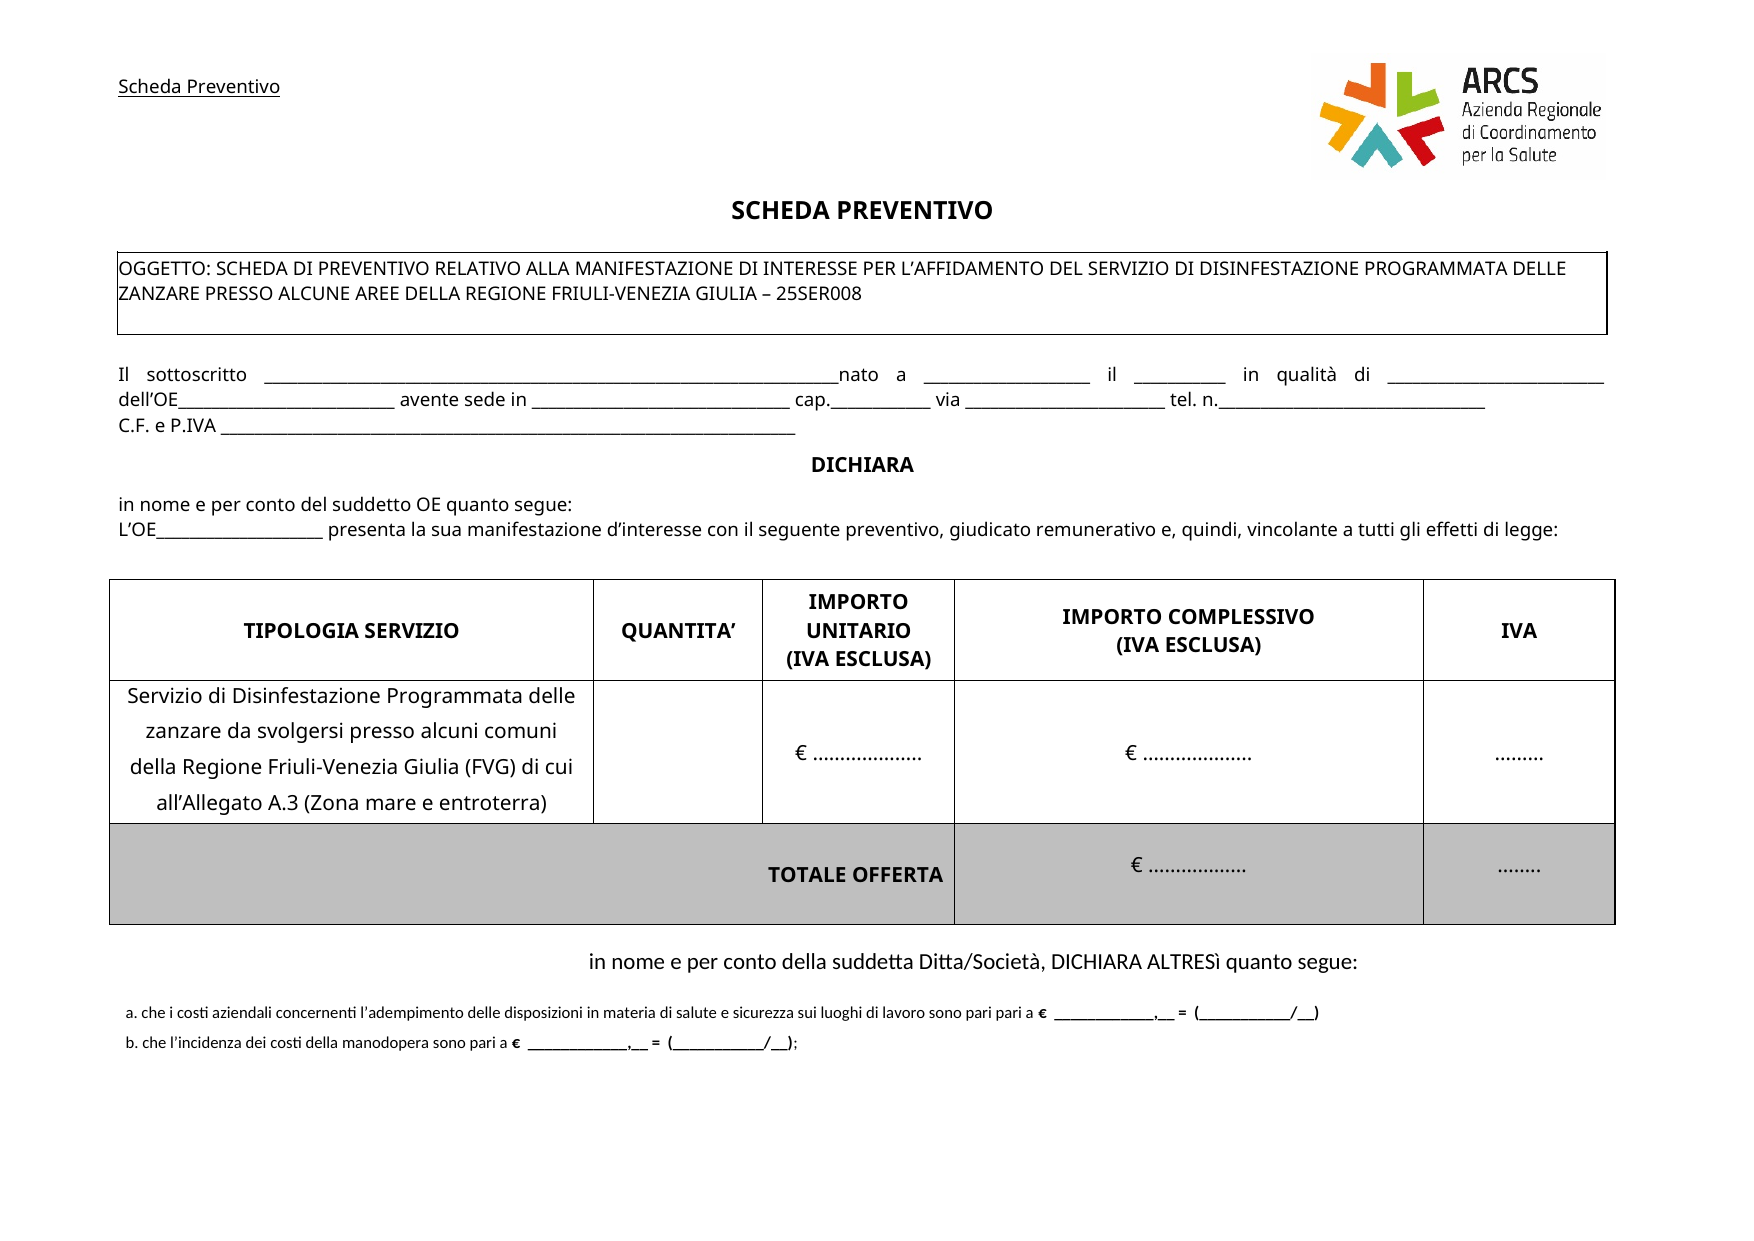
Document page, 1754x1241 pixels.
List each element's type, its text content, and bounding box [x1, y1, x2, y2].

table_cell [594, 681, 762, 823]
table_header IMPORTO COMPLESSIVO (IVA ESCLUSA) [955, 580, 1423, 680]
text L’OE____________________ presenta la sua manifestazione d’interesse con il seguente preventivo, giudicato remunerativo e, quindi, vincolante a tutti gli effetti di legge: [118, 516, 1606, 542]
table_cell b. che l’incidenza dei costi della manodopera sono pari a € ____________,__ = (___________/__); [118, 1028, 1754, 1058]
table_header QUANTITA’ [594, 580, 762, 680]
text Il sottoscritto _____________________________________________________________________nato a ____________________ il ___________ in qualità di __________________________ dell’OE__________________________ avente sede in _______________________________ cap.____________ via ________________________ tel. n.________________________________ [118, 361, 1606, 412]
text SCHEDA PREVENTIVO [118, 131, 1606, 226]
text OGGETTO: SCHEDA DI PREVENTIVO RELATIVO ALLA MANIFESTAZIONE DI INTERESSE PER L’AFFIDAMENTO DEL SERVIZIO DI DISINFESTAZIONE PROGRAMMATA DELLE ZANZARE PRESSO ALCUNE AREE DELLA REGIONE FRIULI-VENEZIA GIULIA – 25SER008 [118, 253, 1606, 306]
table_header in nome e per conto della suddetta Ditta/Società, DICHIARA ALTRESì quanto segue: [118, 925, 1754, 997]
table_cell a. che i costi aziendali concernenti l’adempimento delle disposizioni in materia di salute e sicurezza sui luoghi di lavoro sono pari pari a € ____________,__ = (___________/__) [118, 997, 1754, 1027]
table_cell € ……………….. [955, 681, 1423, 823]
text DICHIARA [118, 450, 1606, 478]
picture [1311, 53, 1607, 180]
table_cell ……… [1424, 681, 1614, 823]
text in nome e per conto del suddetto OE quanto segue: [118, 491, 1606, 516]
table_header IVA [1424, 580, 1614, 680]
table_header IMPORTO UNITARIO (IVA ESCLUSA) [763, 580, 954, 680]
table_cell …….. [1424, 824, 1614, 924]
table_cell € ……………… [955, 824, 1423, 924]
table_header TIPOLOGIA SERVIZIO [110, 580, 593, 680]
text C.F. e P.IVA _____________________________________________________________________ [118, 412, 1606, 437]
table_cell Servizio di Disinfestazione Programmata delle zanzare da svolgersi presso alcuni comuni della Regione Friuli-Venezia Giulia (FVG) di cui all’Allegato A.3 (Zona mare e entroterra) [110, 681, 593, 823]
table_cell TOTALE OFFERTA [110, 824, 954, 924]
table_cell € ……………….. [763, 681, 954, 823]
